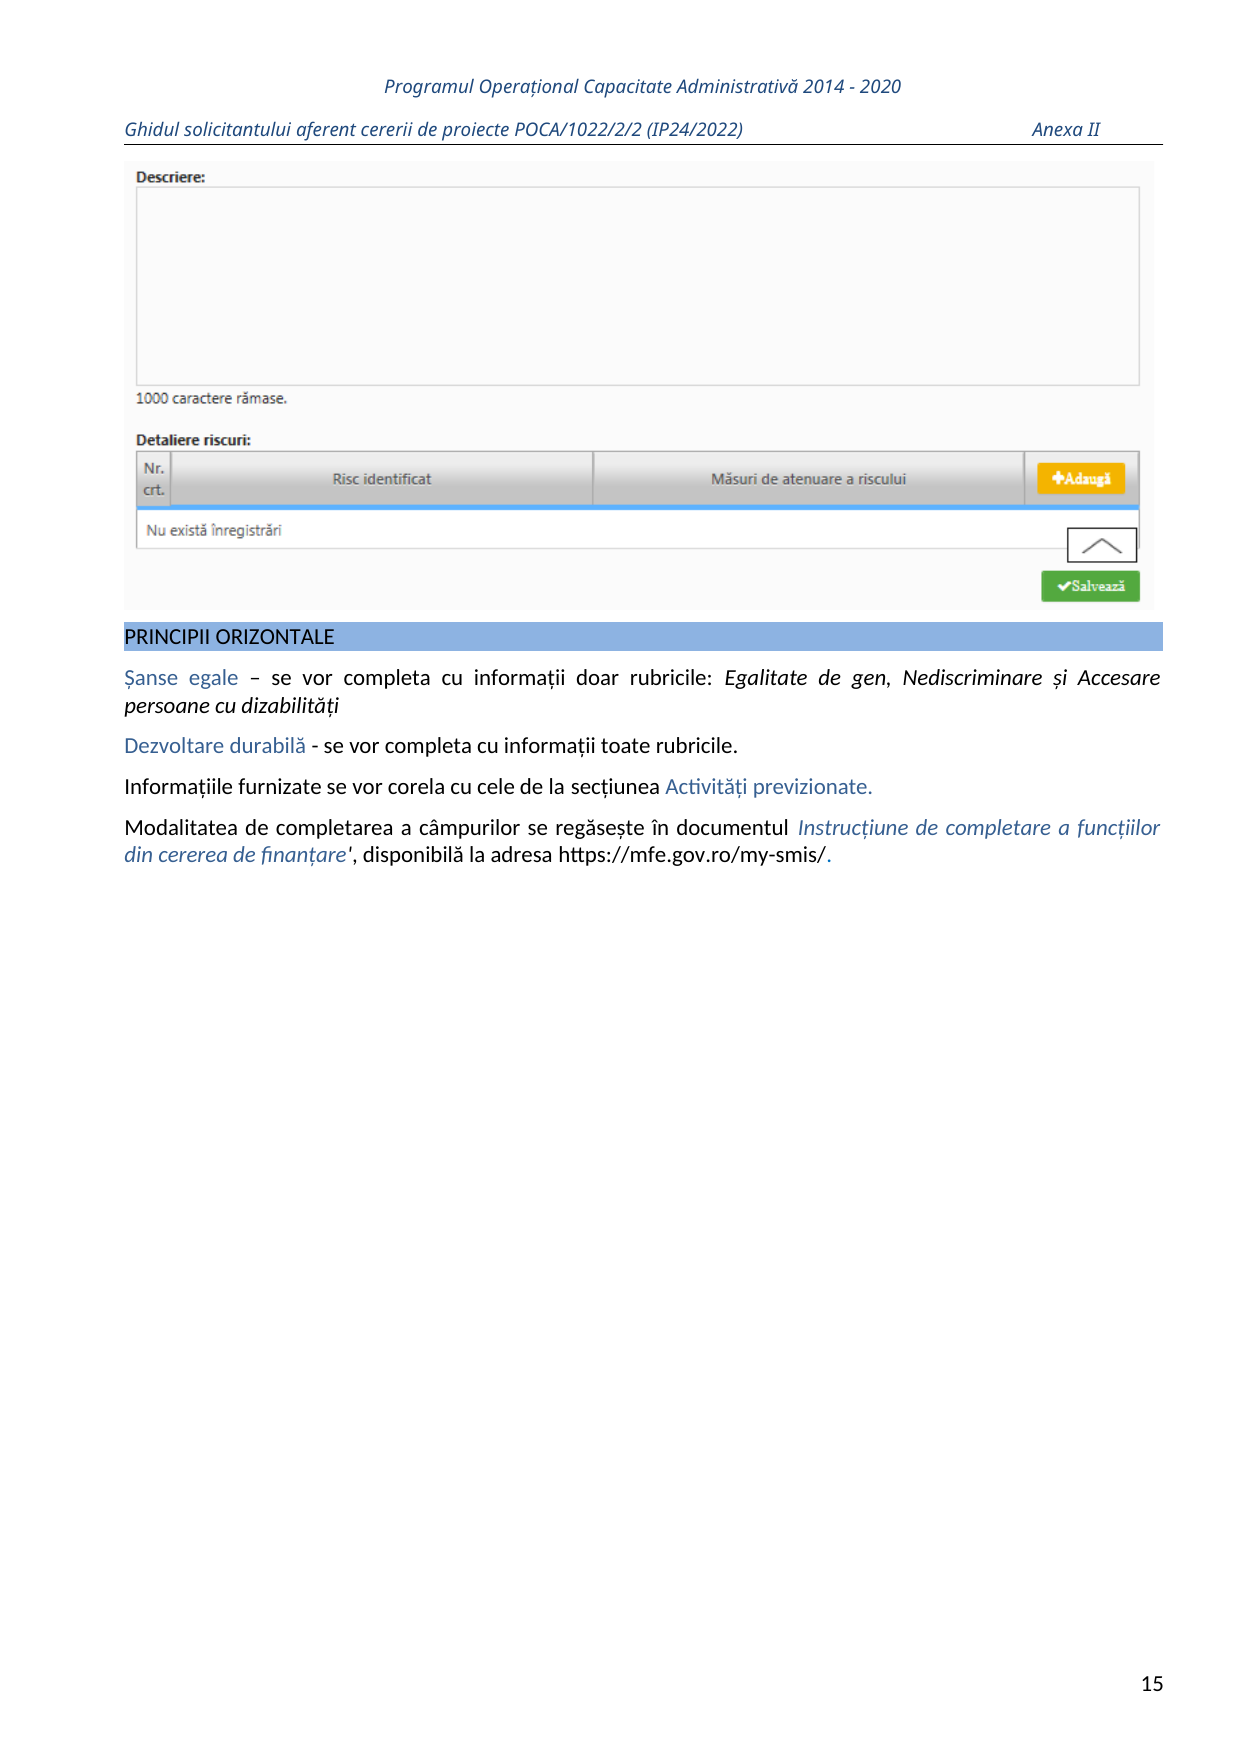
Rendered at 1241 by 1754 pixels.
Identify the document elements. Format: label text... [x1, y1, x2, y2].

text Șanse egale – se vor completa cu informații doar rubricile: Egalitate de gen, Nediscriminare și Accesare persoane cu dizabilități [124, 663, 1163, 719]
picture [124, 161, 1155, 610]
text Dezvoltare durabilă - se vor completa cu informații toate rubricile. [124, 732, 1163, 759]
text Informațiile furnizate se vor corela cu cele de la secțiunea Activități previzionate. [665, 772, 1163, 800]
text Modalitatea de completarea a câmpurilor se regăsește în documentul Instrucțiune de completare a funcțiilor din cererea de finanțare', disponibilă la adresa https://mfe.gov.ro/my-smis/. [124, 813, 1163, 869]
text PRINCIPII ORIZONTALE [124, 622, 1163, 651]
